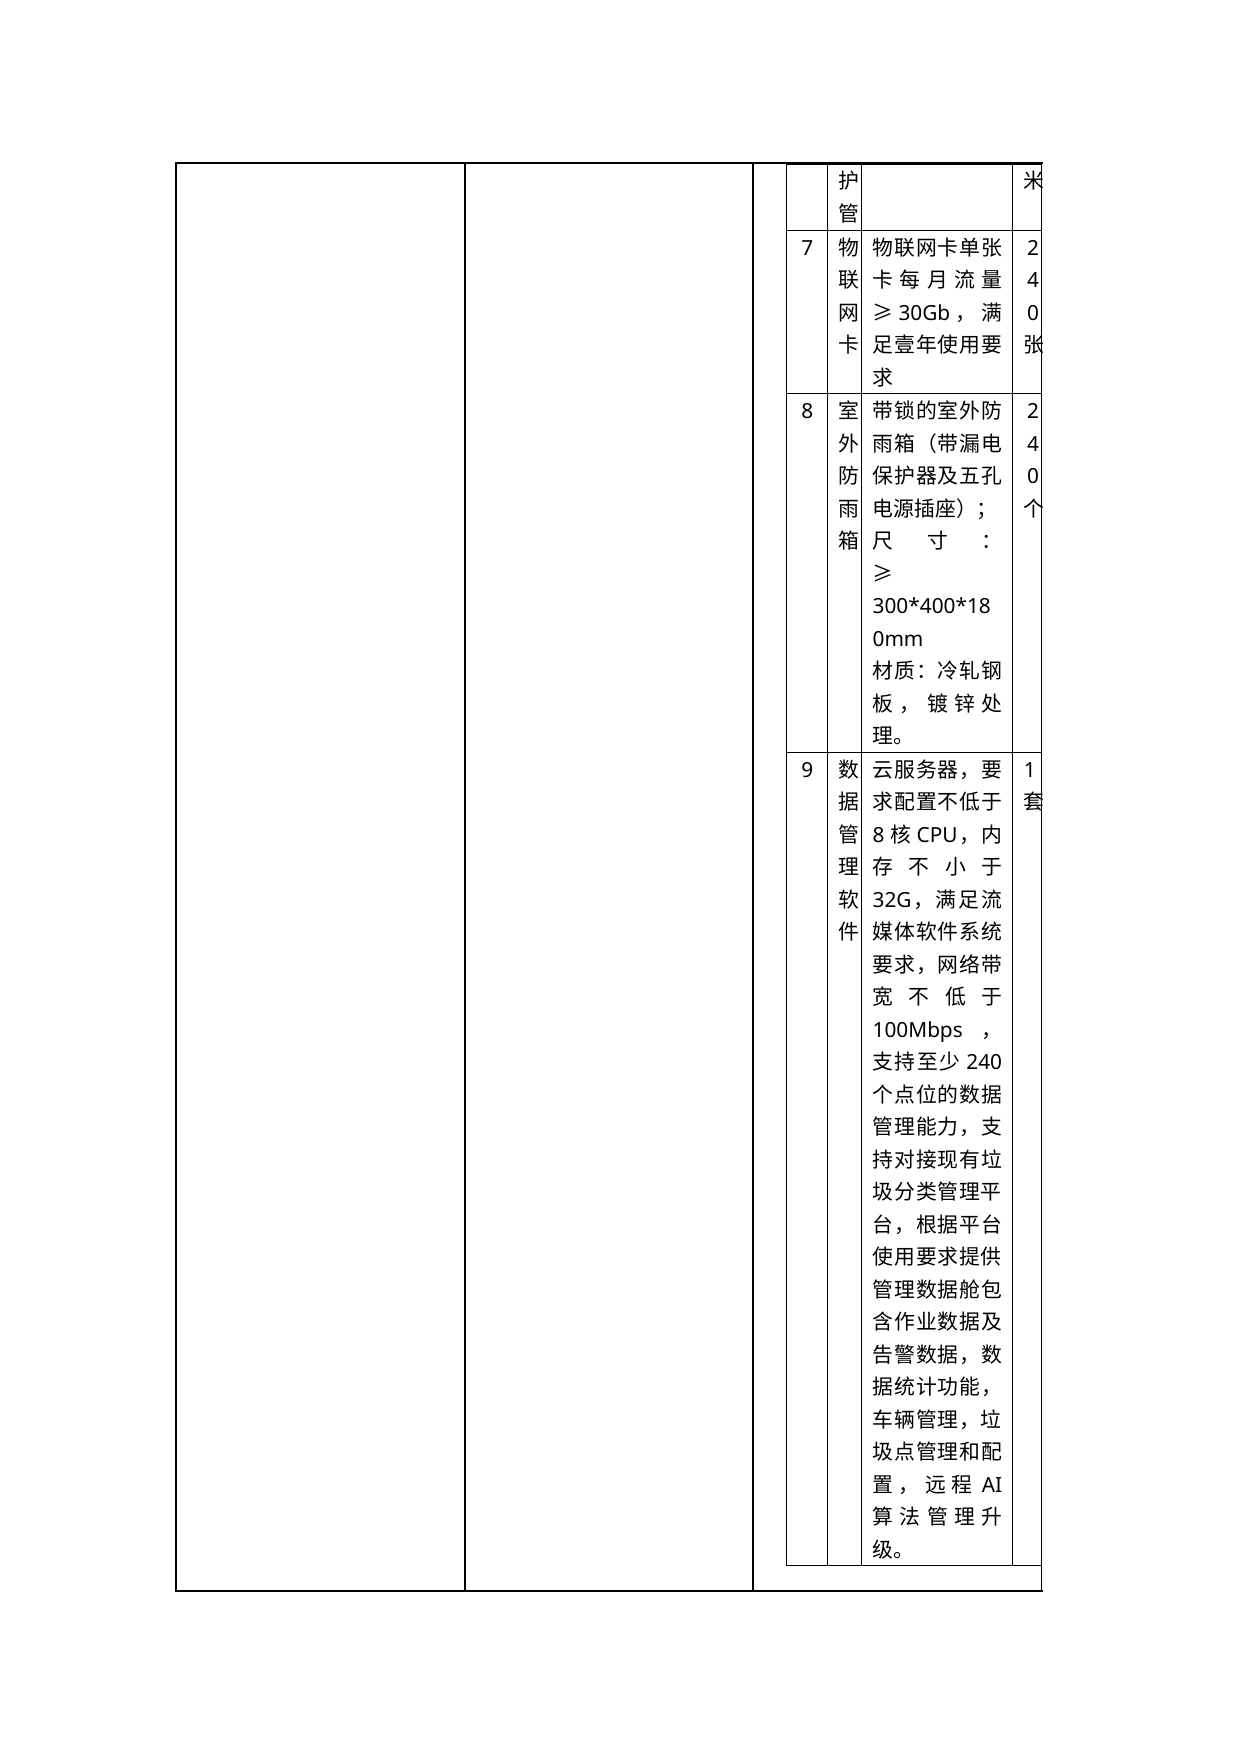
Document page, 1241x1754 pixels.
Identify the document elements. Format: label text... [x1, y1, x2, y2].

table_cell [754, 164, 1041, 1590]
table_cell 1 [177, 164, 464, 1590]
table_cell [466, 164, 752, 1590]
